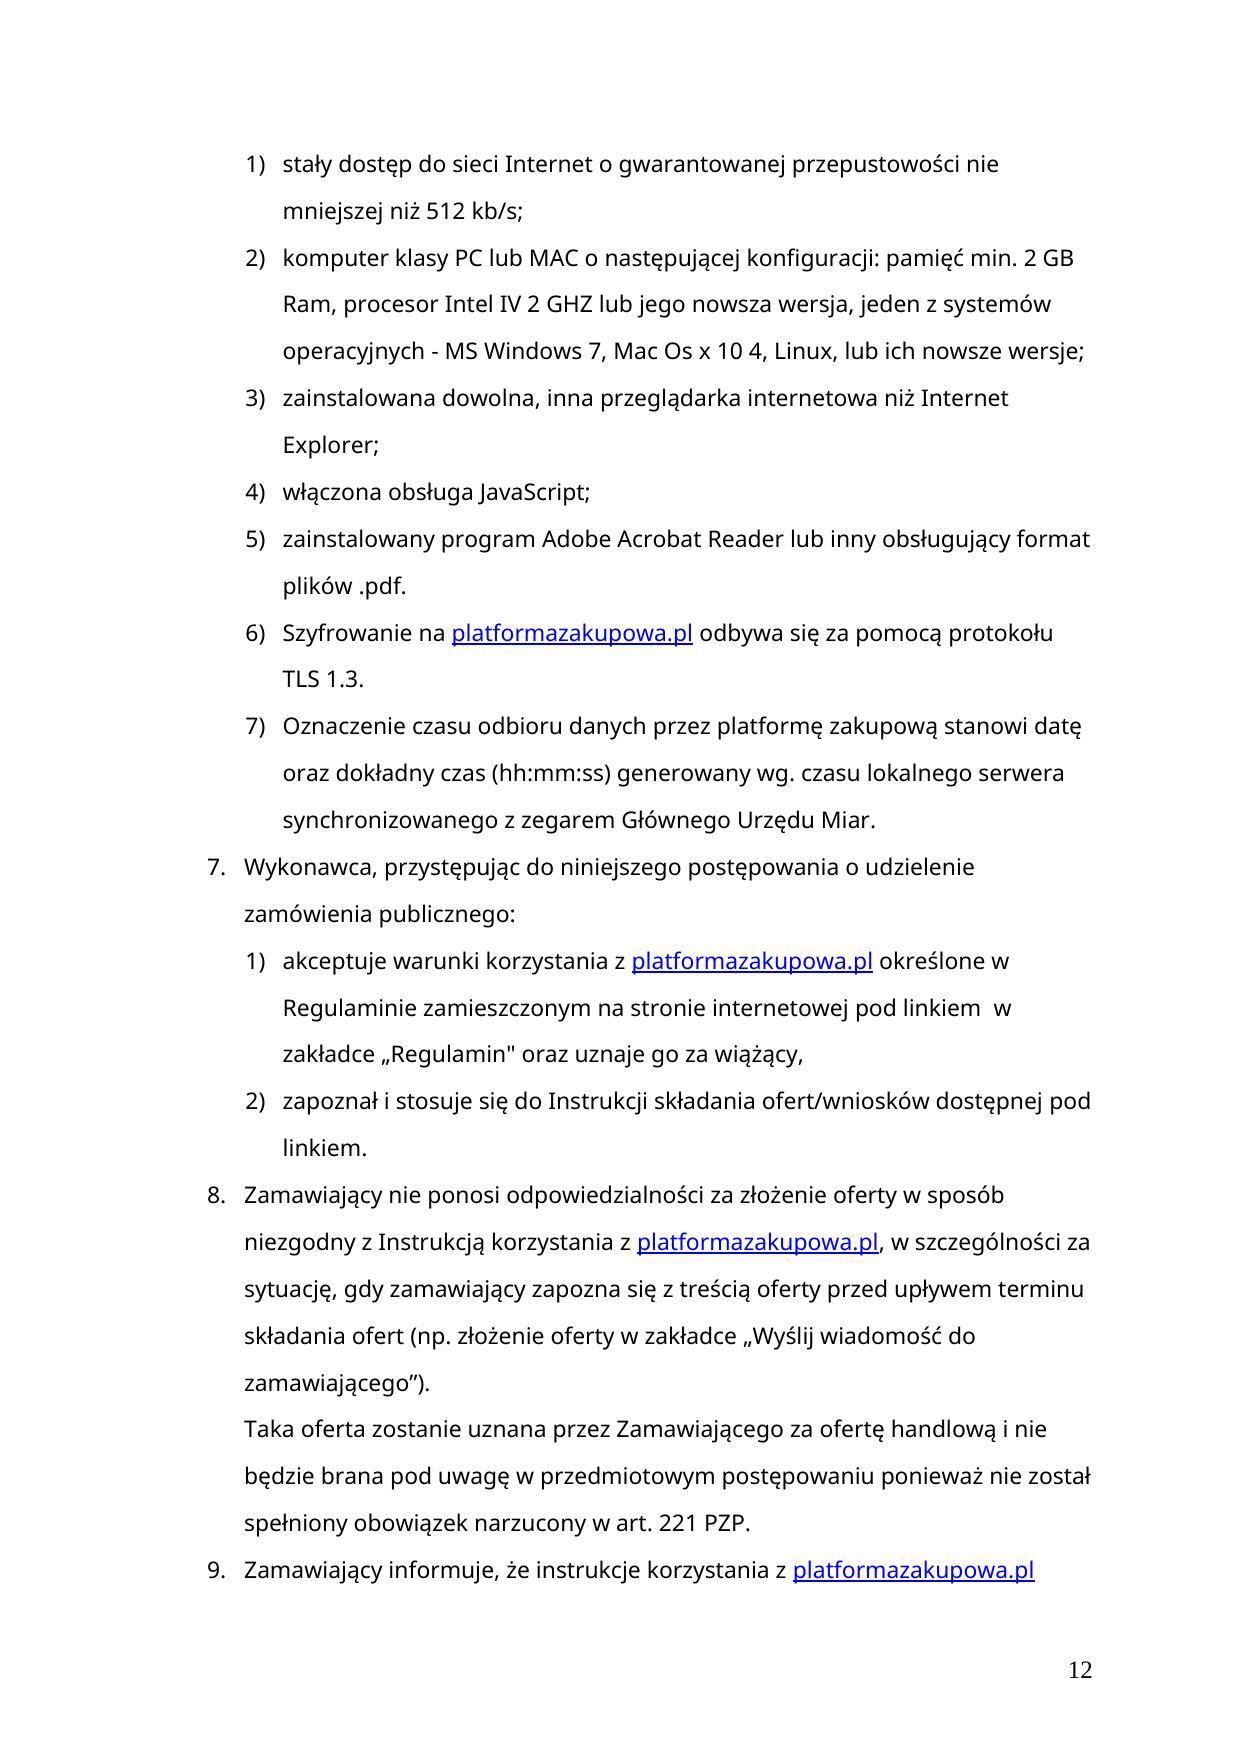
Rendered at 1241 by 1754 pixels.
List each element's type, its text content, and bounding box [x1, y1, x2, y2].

list stały dostęp do sieci Internet o gwarantowanej przepustowości nie mniejszej niż 512 kb/s; [245, 148, 1092, 226]
list zapoznał i stosuje się do Instrukcji składania ofert/wniosków dostępnej pod linkiem. [245, 1085, 1092, 1163]
list Zamawiający nie ponosi odpowiedzialności za złożenie oferty w sposób niezgodny z Instrukcją korzystania z platformazakupowa.pl, w szczególności za sytuację, gdy zamawiający zapozna się z treścią oferty przed upływem terminu składania ofert (np. złożenie oferty w zakładce „Wyślij wiadomość do zamawiającego”). Taka oferta zostanie uznana przez Zamawiającego za ofertę handlową i nie będzie brana pod uwagę w przedmiotowym postępowaniu ponieważ nie został spełniony obowiązek narzucony w art. 221 PZP. [207, 1179, 1092, 1538]
list Oznaczenie czasu odbioru danych przez platformę zakupową stanowi datę oraz dokładny czas (hh:mm:ss) generowany wg. czasu lokalnego serwera synchronizowanego z zegarem Głównego Urzędu Miar. [245, 710, 1092, 835]
list akceptuje warunki korzystania z platformazakupowa.pl określone w Regulaminie zamieszczonym na stronie internetowej pod linkiem w zakładce „Regulamin" oraz uznaje go za wiążący, [245, 944, 1092, 1069]
list komputer klasy PC lub MAC o następującej konfiguracji: pamięć min. 2 GB Ram, procesor Intel IV 2 GHZ lub jego nowsza wersja, jeden z systemów operacyjnych - MS Windows 7, Mac Os x 10 4, Linux, lub ich nowsze wersje; [245, 241, 1092, 366]
list zainstalowana dowolna, inna przeglądarka internetowa niż Internet Explorer; [245, 382, 1092, 460]
list Wykonawca, przystępując do niniejszego postępowania o udzielenie zamówienia publicznego: [207, 851, 1092, 929]
list włączona obsługa JavaScript; [245, 476, 1092, 507]
list Szyfrowanie na platformazakupowa.pl odbywa się za pomocą protokołu TLS 1.3. [245, 616, 1092, 694]
list zainstalowany program Adobe Acrobat Reader lub inny obsługujący format plików .pdf. [245, 523, 1092, 601]
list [207, 1554, 1092, 1585]
